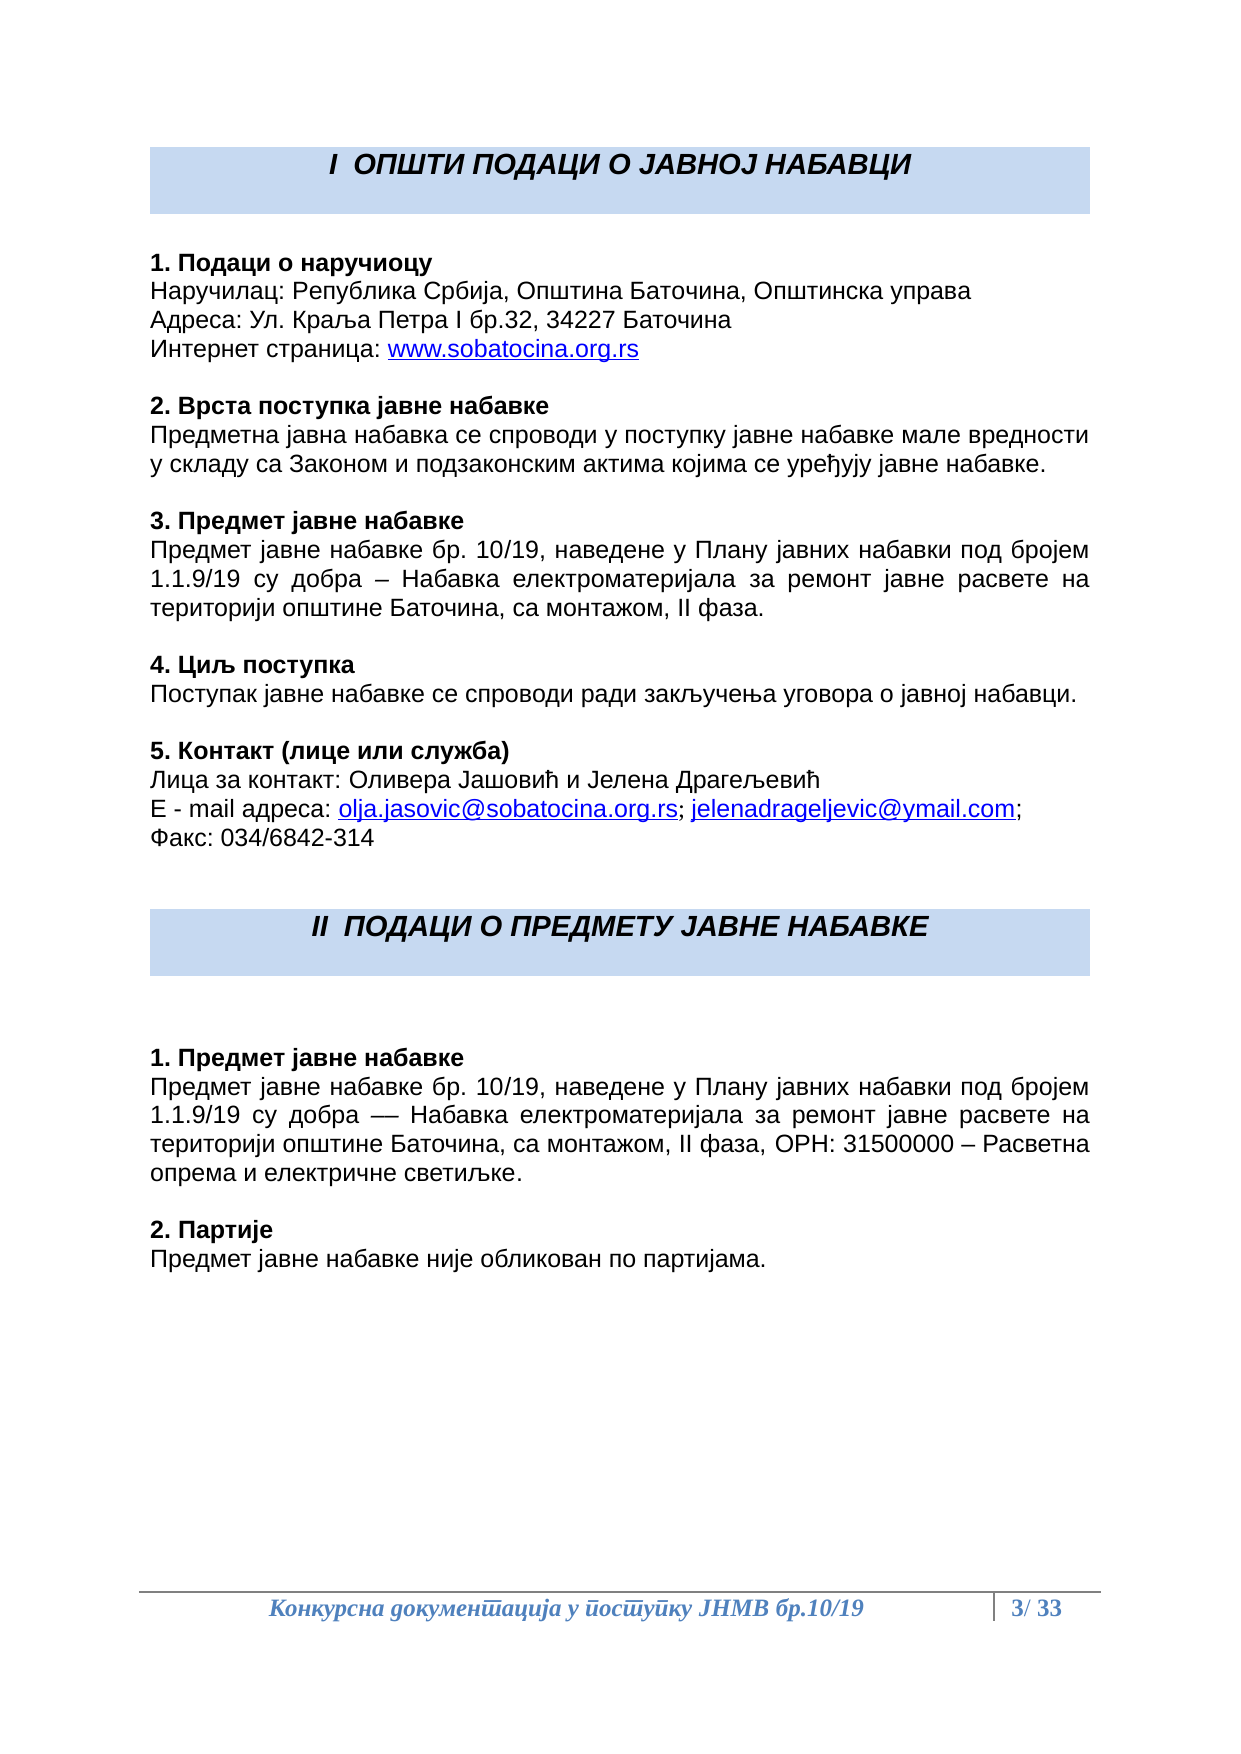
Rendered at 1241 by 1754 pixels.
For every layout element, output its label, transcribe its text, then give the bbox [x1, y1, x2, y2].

text I ОПШТИ ПОДАЦИ О ЈАВНОЈ НАБАВЦИ [150, 147, 1090, 180]
text Предмет јавне набавке бр. 10/19, наведене у Плану јавних набавки под бројем 1.1.9/19 су добра – Набавка електроматеријала за ремонт јавне расвете на територији општине Баточина, са монтажом, ΙΙ фаза. [150, 535, 1090, 621]
text Факс: 034/6842-314 [150, 823, 1090, 851]
text Наручилац: Република Србија, Општина Баточина, Општинска управа [150, 276, 1090, 305]
text 4. Циљ поступка [150, 650, 1090, 679]
text Предмет јавне набавке бр. 10/19, наведене у Плану јавних набавки под бројем 1.1.9/19 су добра –– Набавка електроматеријала за ремонт јавне расвете на територији општине Баточина, са монтажом, ΙΙ фаза, ОРН: 31500000 – Расветна опрема и електричне светиљке. [150, 1072, 1090, 1187]
text Предмет јавне набавке није обликован по партијама. [150, 1244, 1090, 1273]
text Е - mail адреса: olja.jasovic@sobatocina.org.rs; jelenadrageljevic@ymail.com; [150, 794, 1090, 823]
text 2. Партије [150, 1216, 1090, 1244]
text 1. Подаци о наручиоцу [150, 247, 1090, 276]
text Адреса: Ул. Краља Петра I бр.32, 34227 Баточина [150, 305, 1090, 334]
text 3. Предмет јавне набавке [150, 506, 1090, 535]
text 2. Врста поступка јавне набавке [150, 391, 1090, 420]
text Предметна јавна набавка се спроводи у поступку јавне набавке мале вредности у складу са Законом и подзаконским актима којима се уређују јавне набавке. [150, 420, 1090, 477]
text Лица за контакт: Оливера Јашовић и Јелена Драгељевић [150, 765, 1090, 794]
text 5. Контакт (лице или служба) [150, 736, 1090, 765]
text Интернет страница: www.sobatocina.org.rs [150, 334, 1090, 362]
text 1. Предмет јавне набавке [150, 1043, 1090, 1072]
text II ПОДАЦИ О ПРЕДМЕТУ ЈАВНЕ НАБАВКЕ [150, 909, 1090, 942]
text Поступак јавне набавке се спроводи ради закључења уговора о јавној набавци. [150, 679, 1090, 707]
